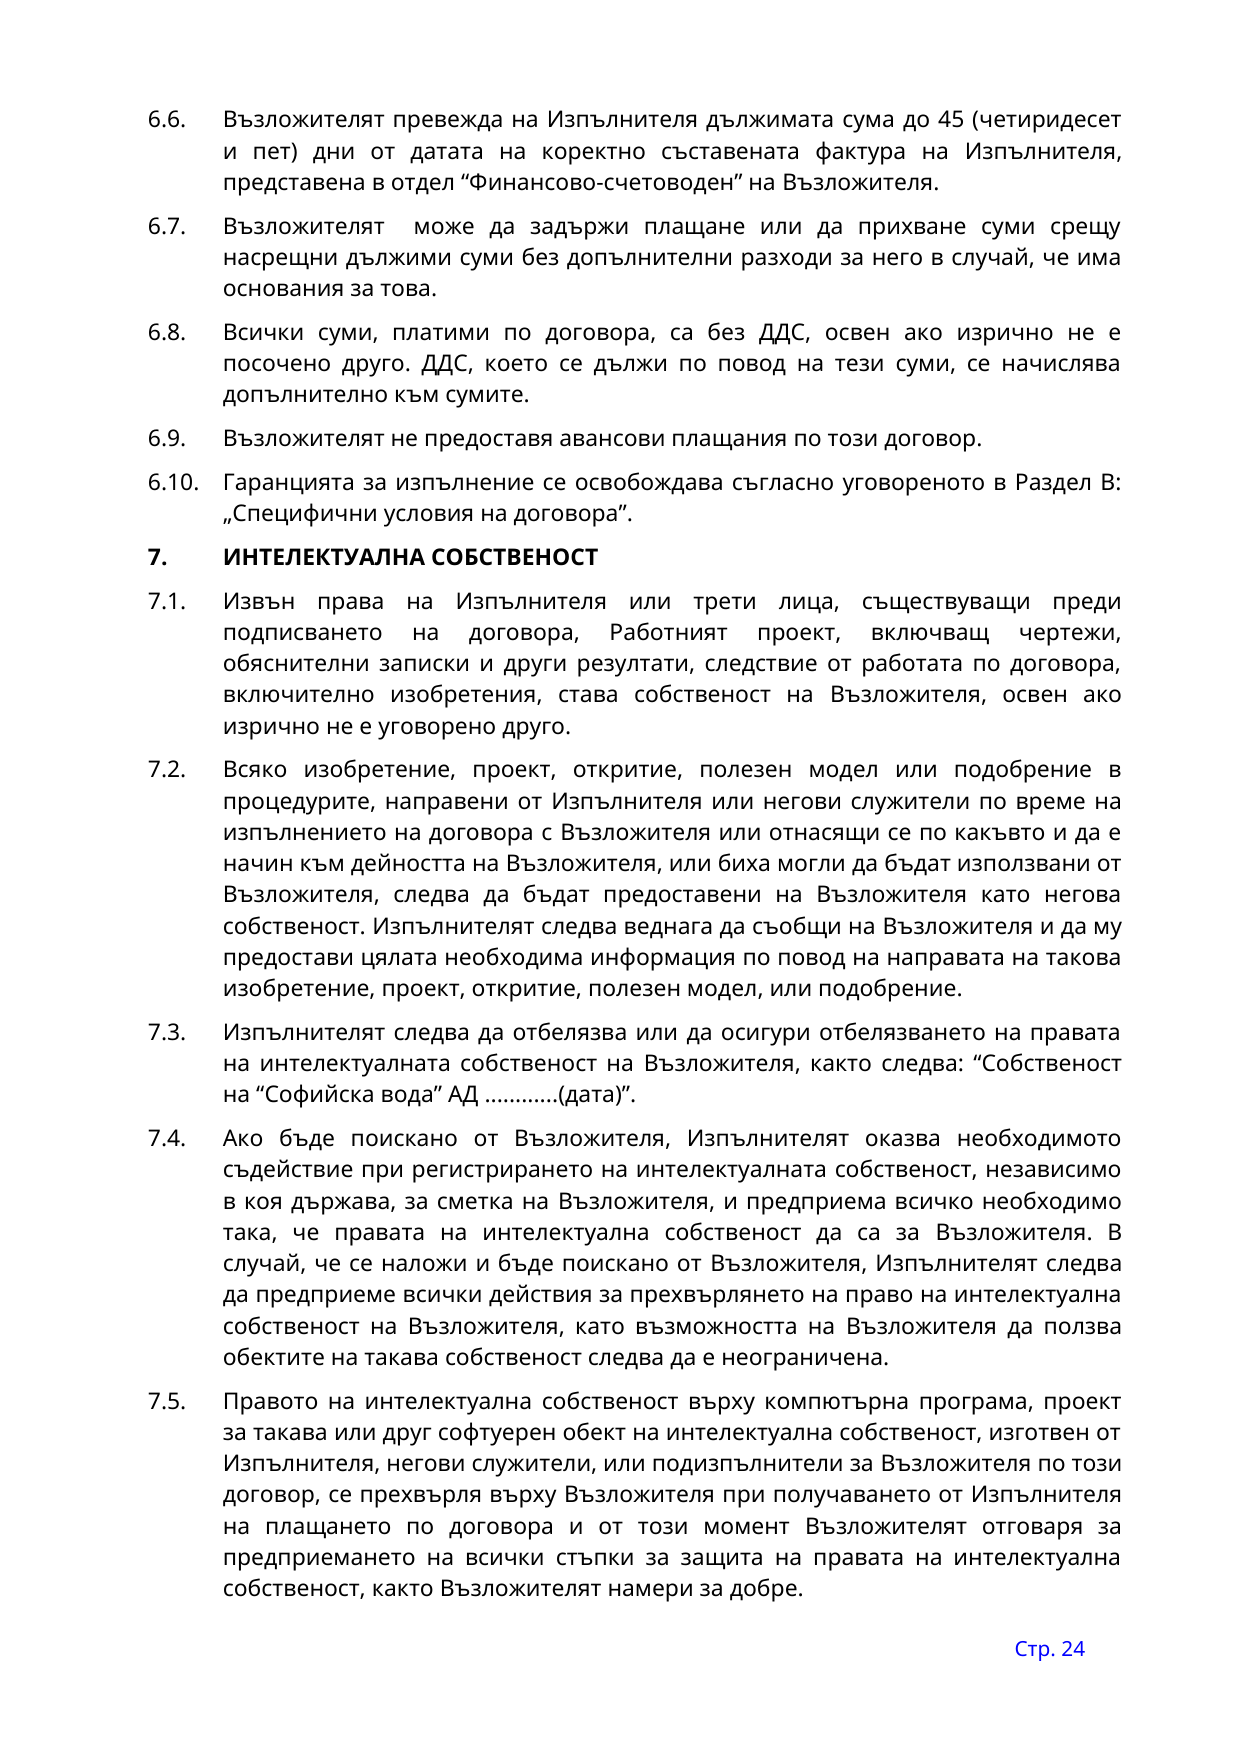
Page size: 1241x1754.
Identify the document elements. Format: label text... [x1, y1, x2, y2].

list Извън права на Изпълнителя или трети лица, съществуващи преди подписването на договора, Работният проект, включващ чертежи, обяснителни записки и други резултати, следствие от работата по договора, включително изобретения, става собственост на Възложителя, освен ако изрично не е уговорено друго. [148, 585, 1122, 741]
list Изпълнителят следва да отбелязва или да осигури отбелязването на правата на интелектуалната собственост на Възложителя, както следва: “Собственост на “Софийска вода” АД ............(дата)”. [148, 1016, 1122, 1110]
list ИНТЕЛЕКТУАЛНА СОБСТВЕНОСТ [148, 541, 1122, 572]
list Всяко изобретение, проект, откритие, полезен модел или подобрение в процедурите, направени от Изпълнителя или негови служители по време на изпълнението на договора с Възложителя или отнасящи се по какъвто и да е начин към дейността на Възложителя, или биха могли да бъдат използвани от Възложителя, следва да бъдат предоставени на Възложителя като негова собственост. Изпълнителят следва веднага да съобщи на Възложителя и да му предостави цялата необходима информация по повод на направата на такова изобретение, проект, откритие, полезен модел, или подобрение. [148, 753, 1122, 1003]
list Ако бъде поискано от Възложителя, Изпълнителят оказва необходимото съдействие при регистрирането на интелектуалната собственост, независимо в коя държава, за сметка на Възложителя, и предприема всичко необходимо така, че правата на интелектуална собственост да са за Възложителя. В случай, че се наложи и бъде поискано от Възложителя, Изпълнителят следва да предприеме всички действия за прехвърлянето на право на интелектуална собственост на Възложителя, като възможността на Възложителя да ползва обектите на такава собственост следва да е неограничена. [148, 1122, 1122, 1372]
list Възложителят може да задържи плащане или да прихване суми срещу насрещни дължими суми без допълнителни разходи за него в случай, че има основания за това. [148, 210, 1122, 303]
list Гаранцията за изпълнение се освобождава съгласно уговореното в Раздел В: „Специфични условия на договора”. [148, 466, 1122, 528]
list Правото на интелектуална собственост върху компютърна програма, проект за такава или друг софтуерен обект на интелектуална собственост, изготвен от Изпълнителя, негови служители, или подизпълнители за Възложителя по този договор, се прехвърля върху Възложителя при получаването от Изпълнителя на плащането по договора и от този момент Възложителят отговаря за предприемането на всички стъпки за защита на правата на интелектуална собственост, както Възложителят намери за добре. [148, 1385, 1122, 1603]
list Възложителят не предоставя авансови плащания по този договор. [148, 422, 1122, 453]
list Всички суми, платими по договора, са без ДДС, освен ако изрично не е посочено друго. ДДС, което се дължи по повод на тези суми, се начислява допълнително към сумите. [148, 316, 1122, 410]
list Възложителят превежда на Изпълнителя дължимата сума до 45 (четиридесет и пет) дни от датата на коректно съставената фактура на Изпълнителя, представена в отдел “Финансово-счетоводен” на Възложителя. [148, 103, 1122, 197]
